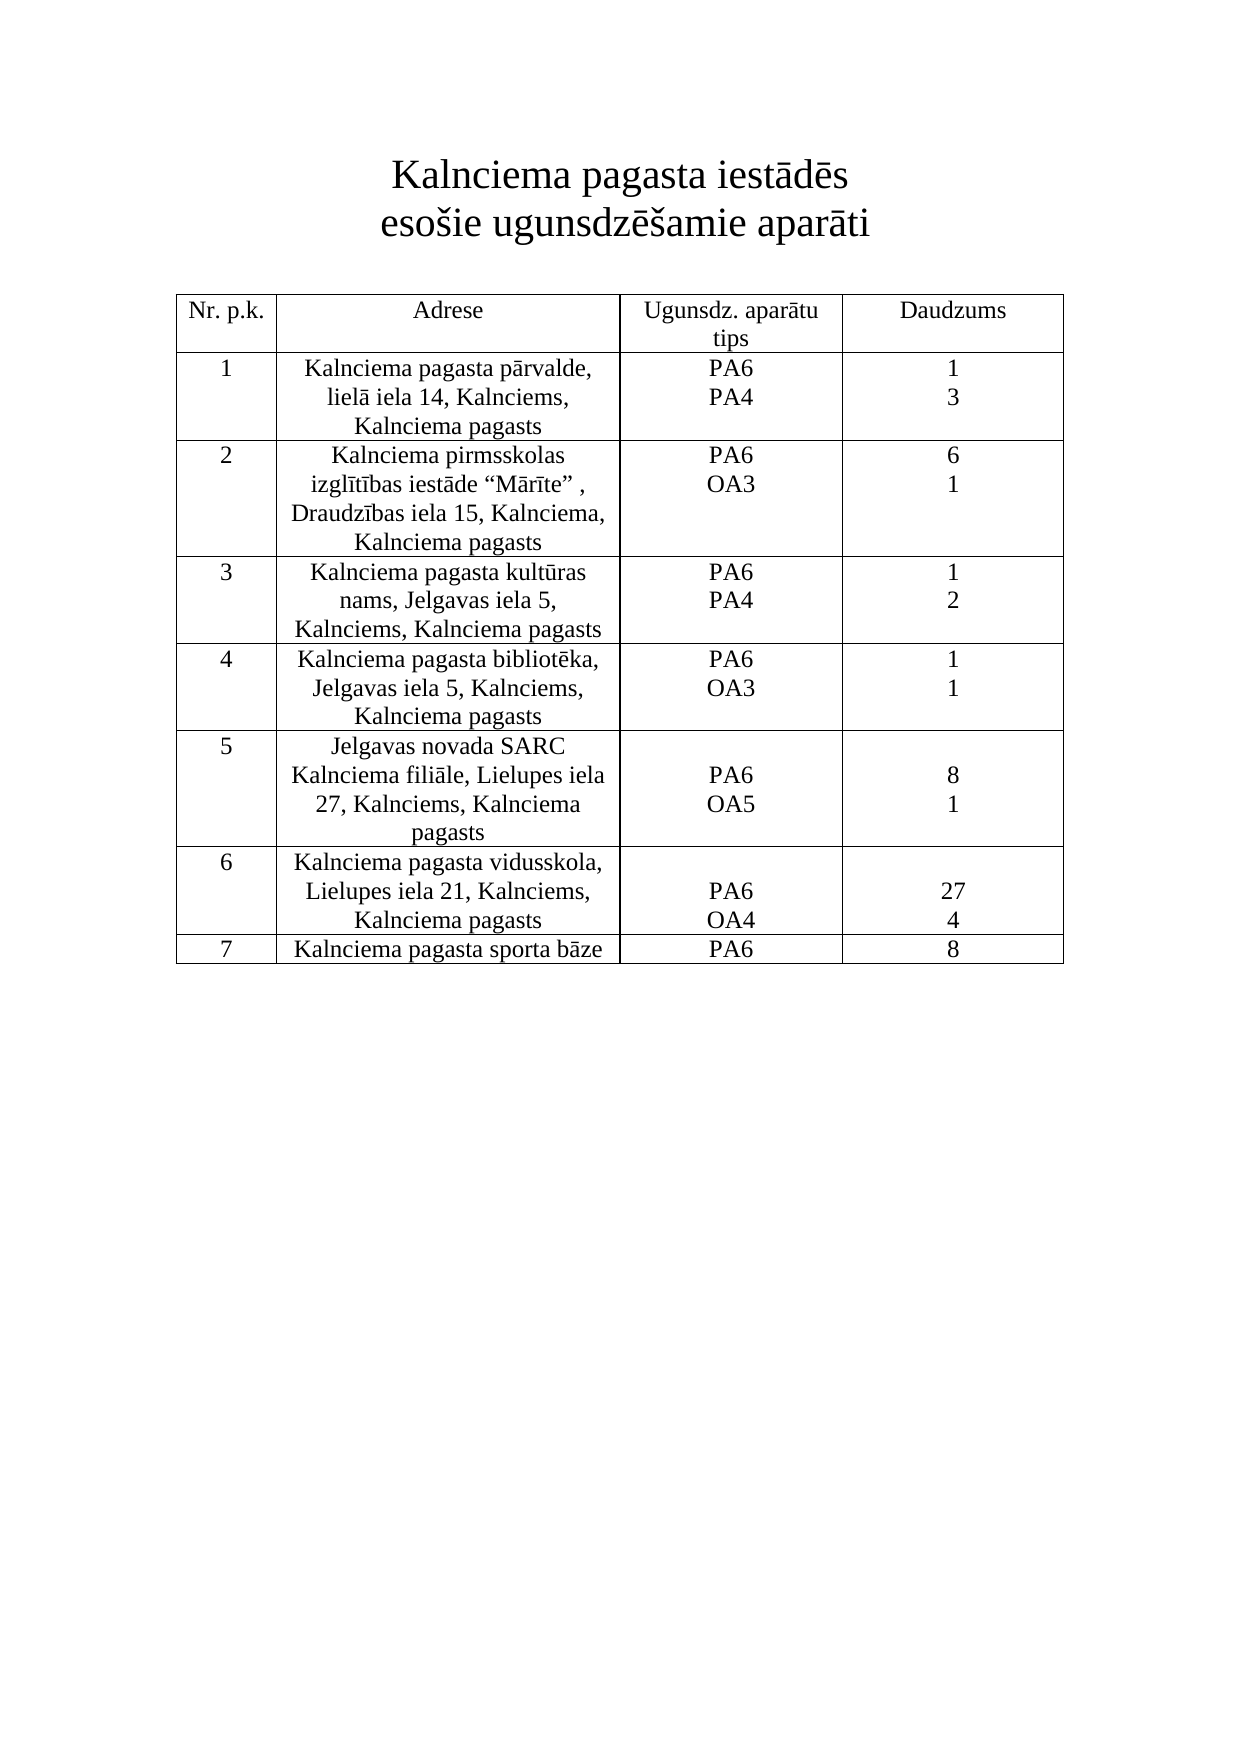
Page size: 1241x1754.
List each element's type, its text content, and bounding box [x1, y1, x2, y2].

table_cell 8 [843, 935, 1063, 963]
table_cell 6 1 [843, 441, 1063, 556]
table_header Daudzums [843, 295, 1063, 352]
table_cell 1 2 [843, 557, 1063, 643]
table_cell 1 [177, 353, 276, 439]
table_cell Kalnciema pagasta kultūras nams, Jelgavas iela 5, Kalnciems, Kalnciema pagasts [277, 557, 619, 643]
table_header Adrese [277, 295, 619, 352]
table_cell 1 3 [843, 353, 1063, 439]
table_header Nr. p.k. [177, 295, 276, 352]
table_header Ugunsdz. aparātu tips [621, 295, 842, 352]
table_cell 5 [177, 731, 276, 846]
table_cell 1 1 [843, 644, 1063, 730]
table_cell PA6 OA4 [621, 847, 842, 933]
table_cell PA6 PA4 [621, 353, 842, 439]
table_cell 8 1 [843, 731, 1063, 846]
table_cell 27 4 [843, 847, 1063, 933]
table_cell 3 [177, 557, 276, 643]
table_cell Kalnciema pagasta pārvalde, lielā iela 14, Kalnciems, Kalnciema pagasts [277, 353, 619, 439]
text Kalnciema pagasta iestādēs [187, 150, 1053, 198]
table_cell 7 [177, 935, 276, 963]
table_cell Kalnciema pagasta vidusskola, Lielupes iela 21, Kalnciems, Kalnciema pagasts [277, 847, 619, 933]
table_cell 4 [177, 644, 276, 730]
table_cell Kalnciema pirmsskolas izglītības iestāde “Mārīte” , Draudzības iela 15, Kalnciema, Kalnciema pagasts [277, 441, 619, 556]
table_cell PA6 OA3 [621, 441, 842, 556]
text esošie ugunsdzēšamie aparāti [187, 198, 1053, 246]
table_cell PA6 PA4 [621, 557, 842, 643]
table_cell 2 [177, 441, 276, 556]
table_cell PA6 [621, 935, 842, 963]
table_cell PA6 OA5 [621, 731, 842, 846]
table_cell PA6 OA3 [621, 644, 842, 730]
table_cell Kalnciema pagasta sporta bāze [277, 935, 619, 963]
table_cell Jelgavas novada SARC Kalnciema filiāle, Lielupes iela 27, Kalnciems, Kalnciema pagasts [277, 731, 619, 846]
table_cell Kalnciema pagasta bibliotēka, Jelgavas iela 5, Kalnciems, Kalnciema pagasts [277, 644, 619, 730]
table_cell 6 [177, 847, 276, 933]
